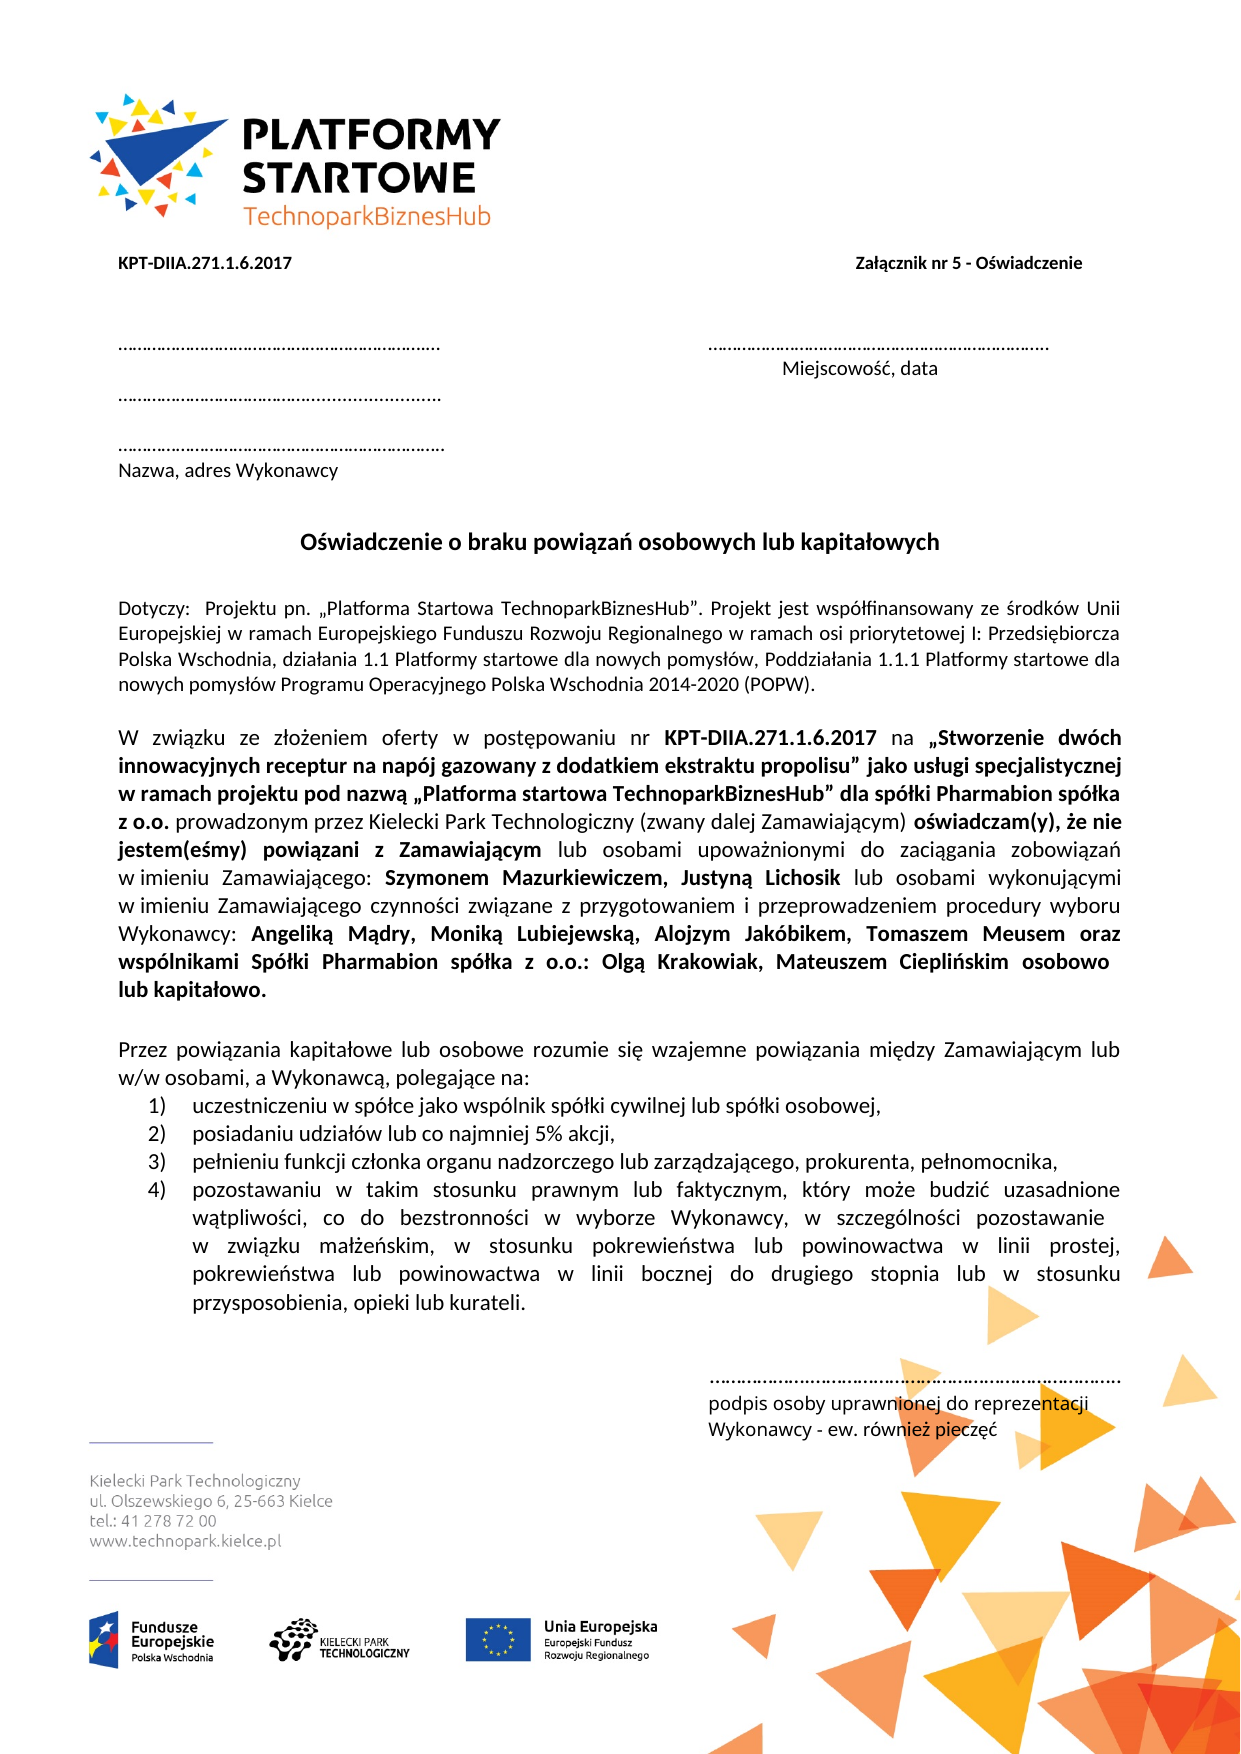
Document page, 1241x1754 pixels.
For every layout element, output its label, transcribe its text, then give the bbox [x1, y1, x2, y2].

list posiadaniu udziałów lub co najmniej 5% akcji, [148, 1119, 1122, 1147]
text W związku ze złożeniem oferty w postępowaniu nr KPT-DIIA.271.1.6.2017 na „Stworzenie dwóch innowacyjnych receptur na napój gazowany z dodatkiem ekstraktu propolisu” jako usługi specjalistycznej w ramach projektu pod nazwą „Platforma startowa TechnoparkBiznesHub” dla spółki Pharmabion spółka z o.o. prowadzonym przez Kielecki Park Technologiczny (zwany dalej Zamawiającym) oświadczam(y), że nie jestem(eśmy) powiązani z Zamawiającym lub osobami upoważnionymi do zaciągania zobowiązań w imieniu Zamawiającego: Szymonem Mazurkiewiczem, Justyną Lichosik lub osobami wykonującymi w imieniu Zamawiającego czynności związane z przygotowaniem i przeprowadzeniem procedury wyboru Wykonawcy: Angeliką Mądry, Moniką Lubiejewską, Alojzym Jakóbikem, Tomaszem Meusem oraz wspólnikami Spółki Pharmabion spółka z o.o.: Olgą Krakowiak, Mateuszem Cieplińskim osobowo lub kapitałowo. [118, 723, 1122, 1003]
picture [0, 0, 1241, 1754]
text Dotyczy: Projektu pn. „Platforma Startowa TechnoparkBiznesHub”. Projekt jest współfinansowany ze środków Unii Europejskiej w ramach Europejskiego Funduszu Rozwoju Regionalnego w ramach osi priorytetowej I: Przedsiębiorcza Polska Wschodnia, działania 1.1 Platformy startowe dla nowych pomysłów, Poddziałania 1.1.1 Platformy startowe dla nowych pomysłów Programu Operacyjnego Polska Wschodnia 2014-2020 (POPW). [118, 595, 1122, 697]
list pozostawaniu w takim stosunku prawnym lub faktycznym, który może budzić uzasadnione wątpliwości, co do bezstronności w wyborze Wykonawcy, w szczególności pozostawanie w związku małżeńskim, w stosunku pokrewieństwa lub powinowactwa w linii prostej, pokrewieństwa lub powinowactwa w linii bocznej do drugiego stopnia lub w stosunku przysposobienia, opieki lub kurateli. [148, 1176, 1122, 1316]
list pełnieniu funkcji członka organu nadzorczego lub zarządzającego, prokurenta, pełnomocnika, [148, 1147, 1122, 1176]
text KPT-DIIA.271.1.6.2017 Załącznik nr 5 - Oświadczenie [118, 251, 1122, 274]
text ……………….………………………………………………….. [118, 1353, 1122, 1391]
text ………………………………….......................... [118, 381, 1122, 406]
text Przez powiązania kapitałowe lub osobowe rozumie się wzajemne powiązania między Zamawiającym lub w/w osobami, a Wykonawcą, polegające na: [118, 1035, 1122, 1091]
text ……………………………………………………….… …………………………………………………………….. [118, 330, 1122, 355]
list uczestniczeniu w spółce jako wspólnik spółki cywilnej lub spółki osobowej, [148, 1091, 1122, 1119]
text podpis osoby uprawnionej do reprezentacji Wykonawcy - ew. również pieczęć [708, 1391, 1122, 1442]
text Oświadczenie o braku powiązań osobowych lub kapitałowych [118, 520, 1122, 557]
text ………………………………………………………….. Nazwa, adres Wykonawcy [118, 432, 1122, 482]
text Miejscowość, data [118, 355, 1122, 381]
